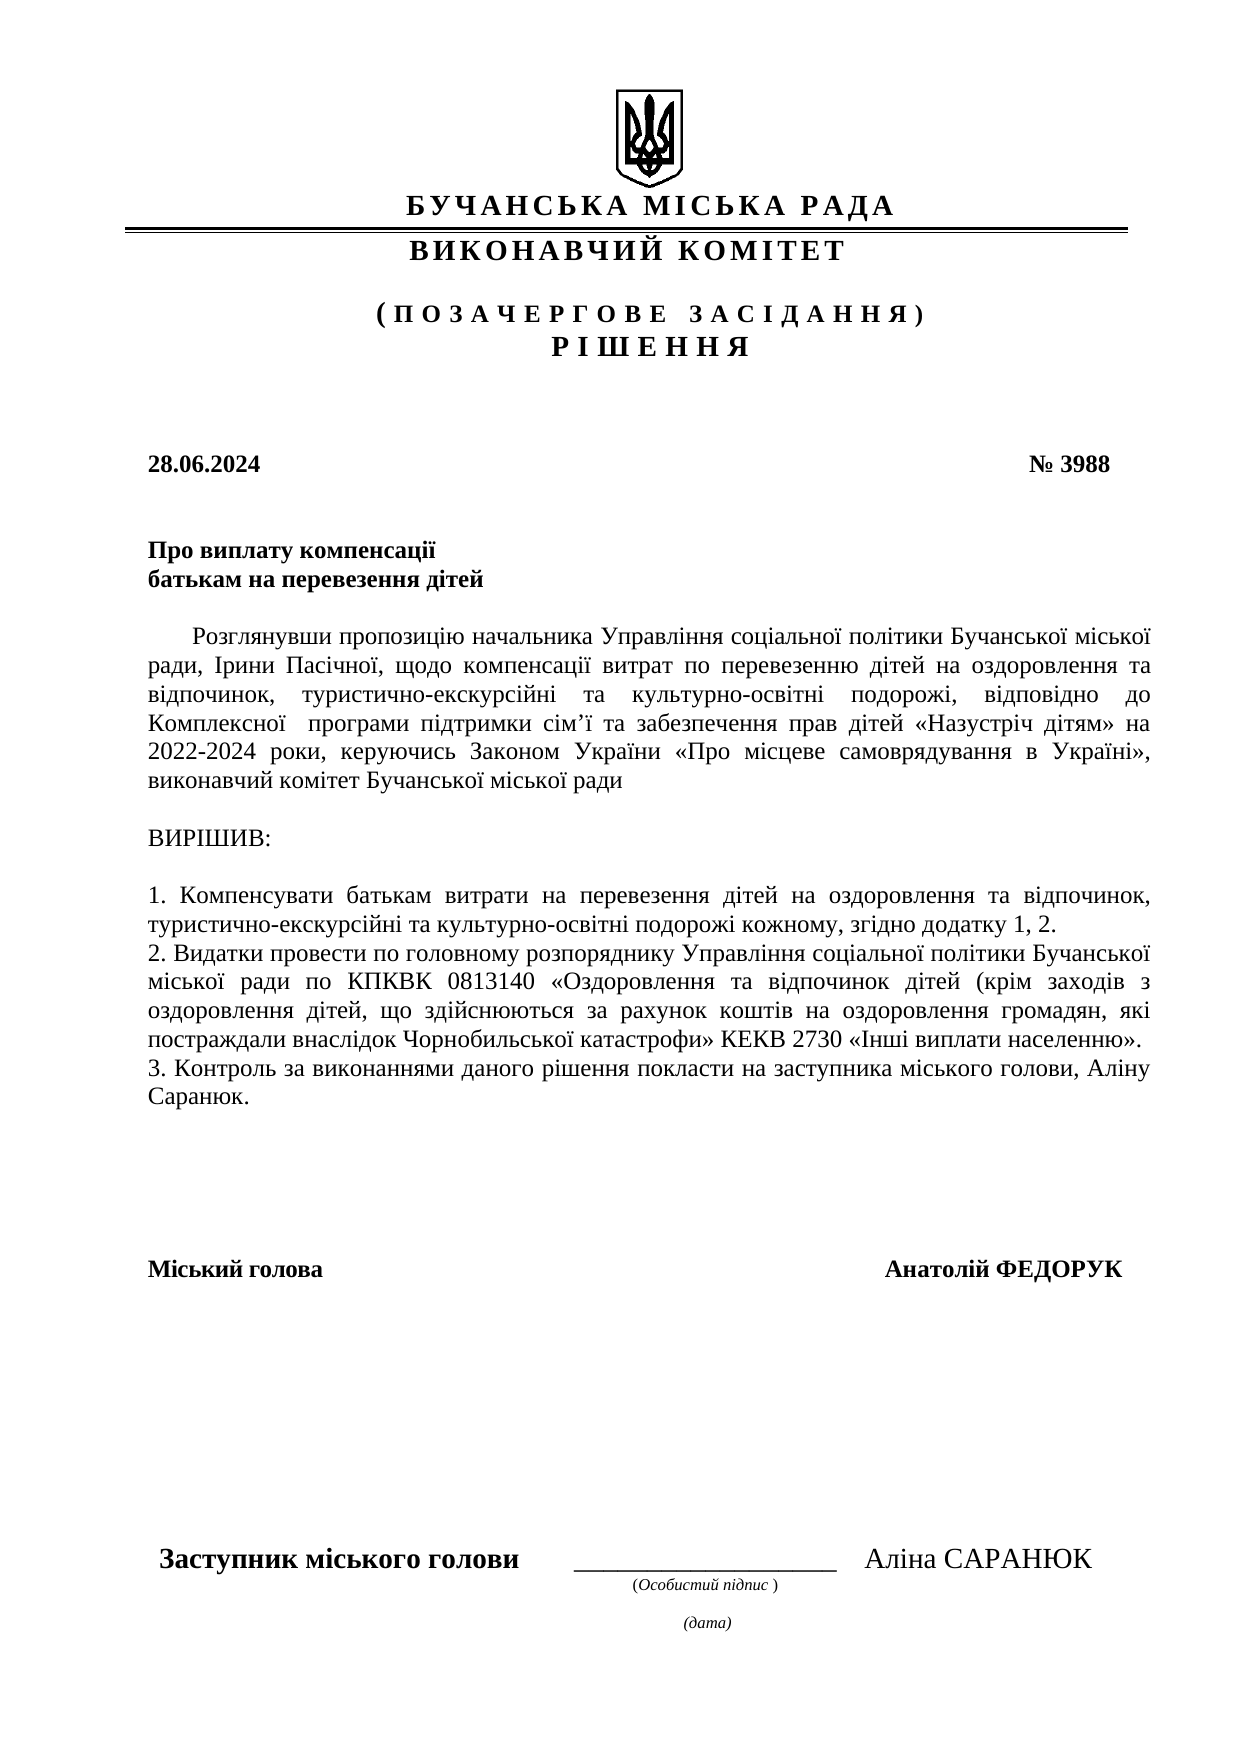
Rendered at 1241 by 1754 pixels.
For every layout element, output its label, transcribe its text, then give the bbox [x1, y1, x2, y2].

text Розглянувши пропозицію начальника Управління соціальної політики Бучанської міської ради, Ірини Пасічної, щодо компенсації витрат по перевезенню дітей на оздоровлення та відпочинок, туристично-екскурсійні та культурно-освітні подорожі, відповідно до Комплексної програми підтримки сім’ї та забезпечення прав дітей «Назустріч дітям» на 2022-2024 роки, керуючись Законом України «Про місцеве самоврядування в Україні», виконавчий комітет Бучанської міської ради [148, 621, 1152, 794]
text 2. Видатки провести по головному розпоряднику Управління соціальної політики Бучанської міської ради по КПКВК 0813140 «Оздоровлення та відпочинок дітей (крім заходів з оздоровлення дітей, що здійснюються за рахунок коштів на оздоровлення громадян, які постраждали внаслідок Чорнобильської катастрофи» КЕКВ 2730 «Інші виплати населенню». [148, 938, 1152, 1053]
table_header Аліна САРАНЮК [853, 1541, 1145, 1665]
text батькам на перевезення дітей [148, 564, 1152, 593]
text (ПОЗАЧЕРГОВЕ ЗАСІДАННЯ) [148, 296, 1152, 329]
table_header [558, 1541, 853, 1665]
text БУЧАНСЬКА МІСЬКА РАДА [148, 188, 1152, 222]
text Про виплату компенсації [148, 535, 1152, 564]
text 1. Компенсувати батькам витрати на перевезення дітей на оздоровлення та відпочинок, туристично-екскурсійні та культурно-освітні подорожі кожному, згідно додатку 1, 2. [148, 880, 1152, 938]
picture [614, 88, 685, 189]
text РІШЕННЯ [148, 329, 1152, 363]
text Міський голова Анатолій ФЕДОРУК [148, 1254, 1152, 1283]
table_header ВИКОНАВЧИЙ КОМІТЕТ [125, 233, 1128, 296]
text 3. Контроль за виконаннями даного рішення покласти на заступника міського голови, Аліну Саранюк. [148, 1053, 1152, 1110]
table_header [148, 1541, 557, 1665]
text ВИРІШИВ: [148, 823, 1152, 851]
text 28.06.2024 № 3988 [148, 449, 1152, 478]
